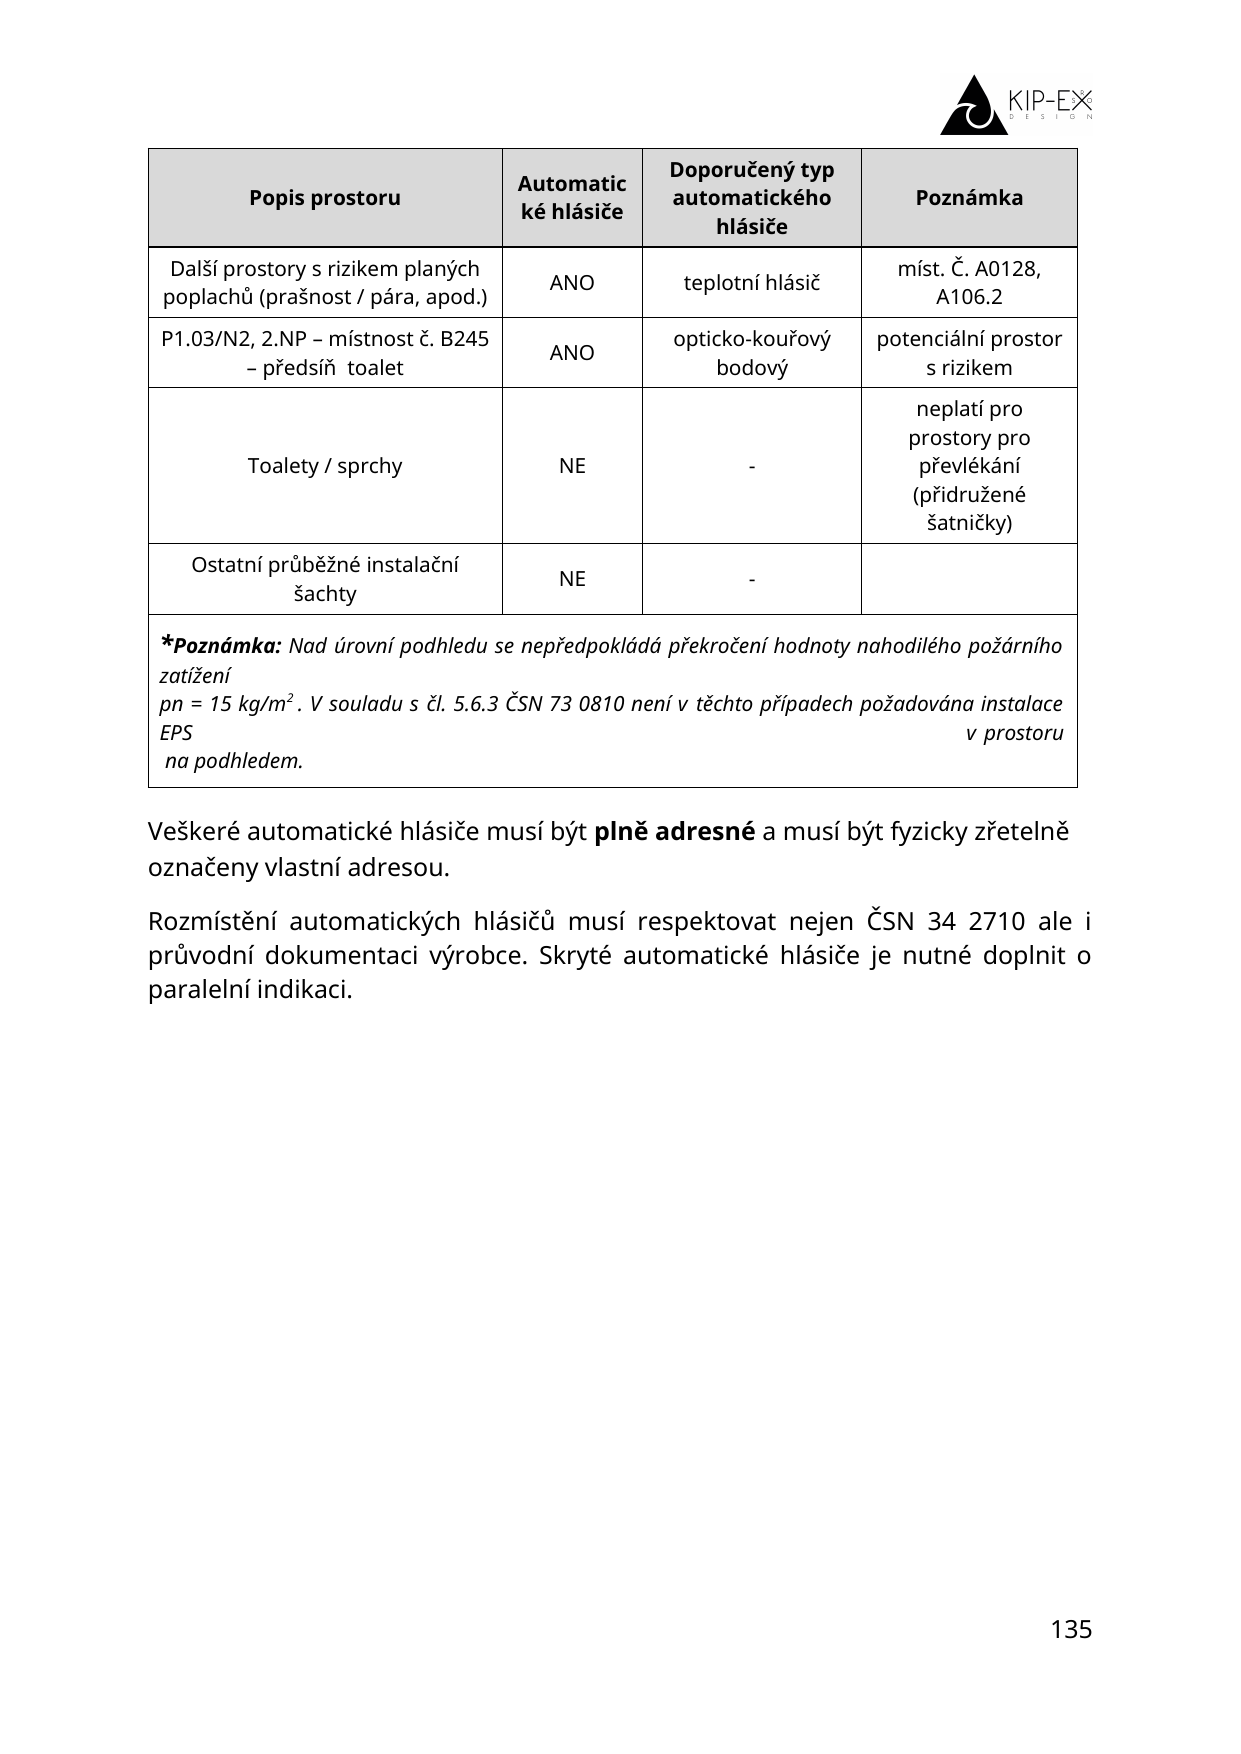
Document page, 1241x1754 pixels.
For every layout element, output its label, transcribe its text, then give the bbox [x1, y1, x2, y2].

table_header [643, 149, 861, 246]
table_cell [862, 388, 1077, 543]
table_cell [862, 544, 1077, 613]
picture [939, 73, 1093, 136]
text Rozmístění automatických hlásičů musí respektovat nejen ČSN 34 2710 ale i průvodní dokumentaci výrobce. Skryté automatické hlásiče je nutné doplnit o paralelní indikaci. [148, 903, 1093, 1006]
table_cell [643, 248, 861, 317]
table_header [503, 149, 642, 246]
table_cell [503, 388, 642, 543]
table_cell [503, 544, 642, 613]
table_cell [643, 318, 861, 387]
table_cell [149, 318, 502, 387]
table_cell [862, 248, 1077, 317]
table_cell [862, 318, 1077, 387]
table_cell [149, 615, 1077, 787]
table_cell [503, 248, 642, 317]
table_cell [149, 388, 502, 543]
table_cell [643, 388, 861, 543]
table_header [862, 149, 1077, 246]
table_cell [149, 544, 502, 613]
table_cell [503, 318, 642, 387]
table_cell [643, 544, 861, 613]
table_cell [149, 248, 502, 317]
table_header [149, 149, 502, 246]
text Veškeré automatické hlásiče musí být plně adresné a musí být fyzicky zřetelně označeny vlastní adresou. [148, 813, 1093, 884]
